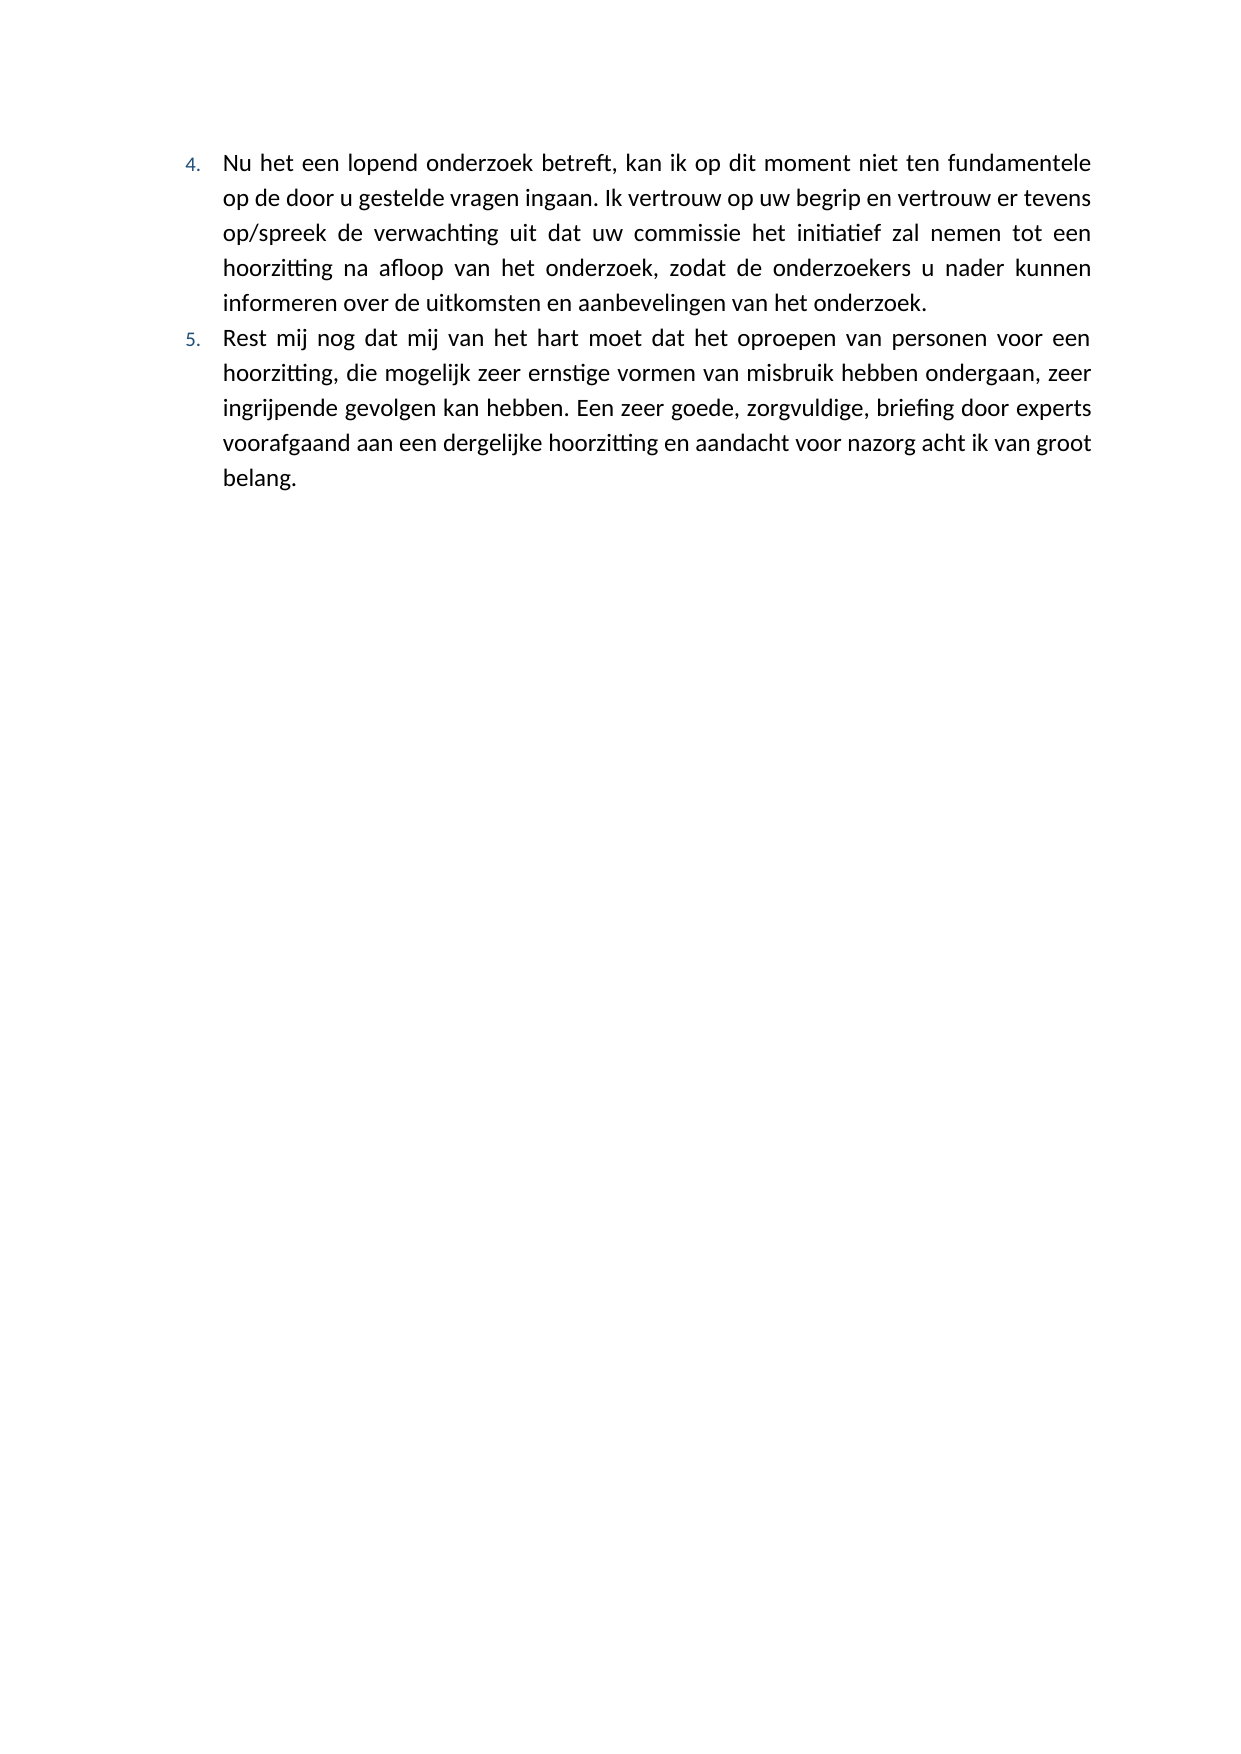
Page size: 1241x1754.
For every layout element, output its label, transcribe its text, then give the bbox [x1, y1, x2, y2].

list Nu het een lopend onderzoek betreft, kan ik op dit moment niet ten fundamentele op de door u gestelde vragen ingaan. Ik vertrouw op uw begrip en vertrouw er tevens op/spreek de verwachting uit dat uw commissie het initiatief zal nemen tot een hoorzitting na afloop van het onderzoek, zodat de onderzoekers u nader kunnen informeren over de uitkomsten en aanbevelingen van het onderzoek. [185, 148, 1093, 318]
list Rest mij nog dat mij van het hart moet dat het oproepen van personen voor een hoorzitting, die mogelijk zeer ernstige vormen van misbruik hebben ondergaan, zeer ingrijpende gevolgen kan hebben. Een zeer goede, zorgvuldige, briefing door experts voorafgaand aan een dergelijke hoorzitting en aandacht voor nazorg acht ik van groot belang. [185, 323, 1093, 493]
